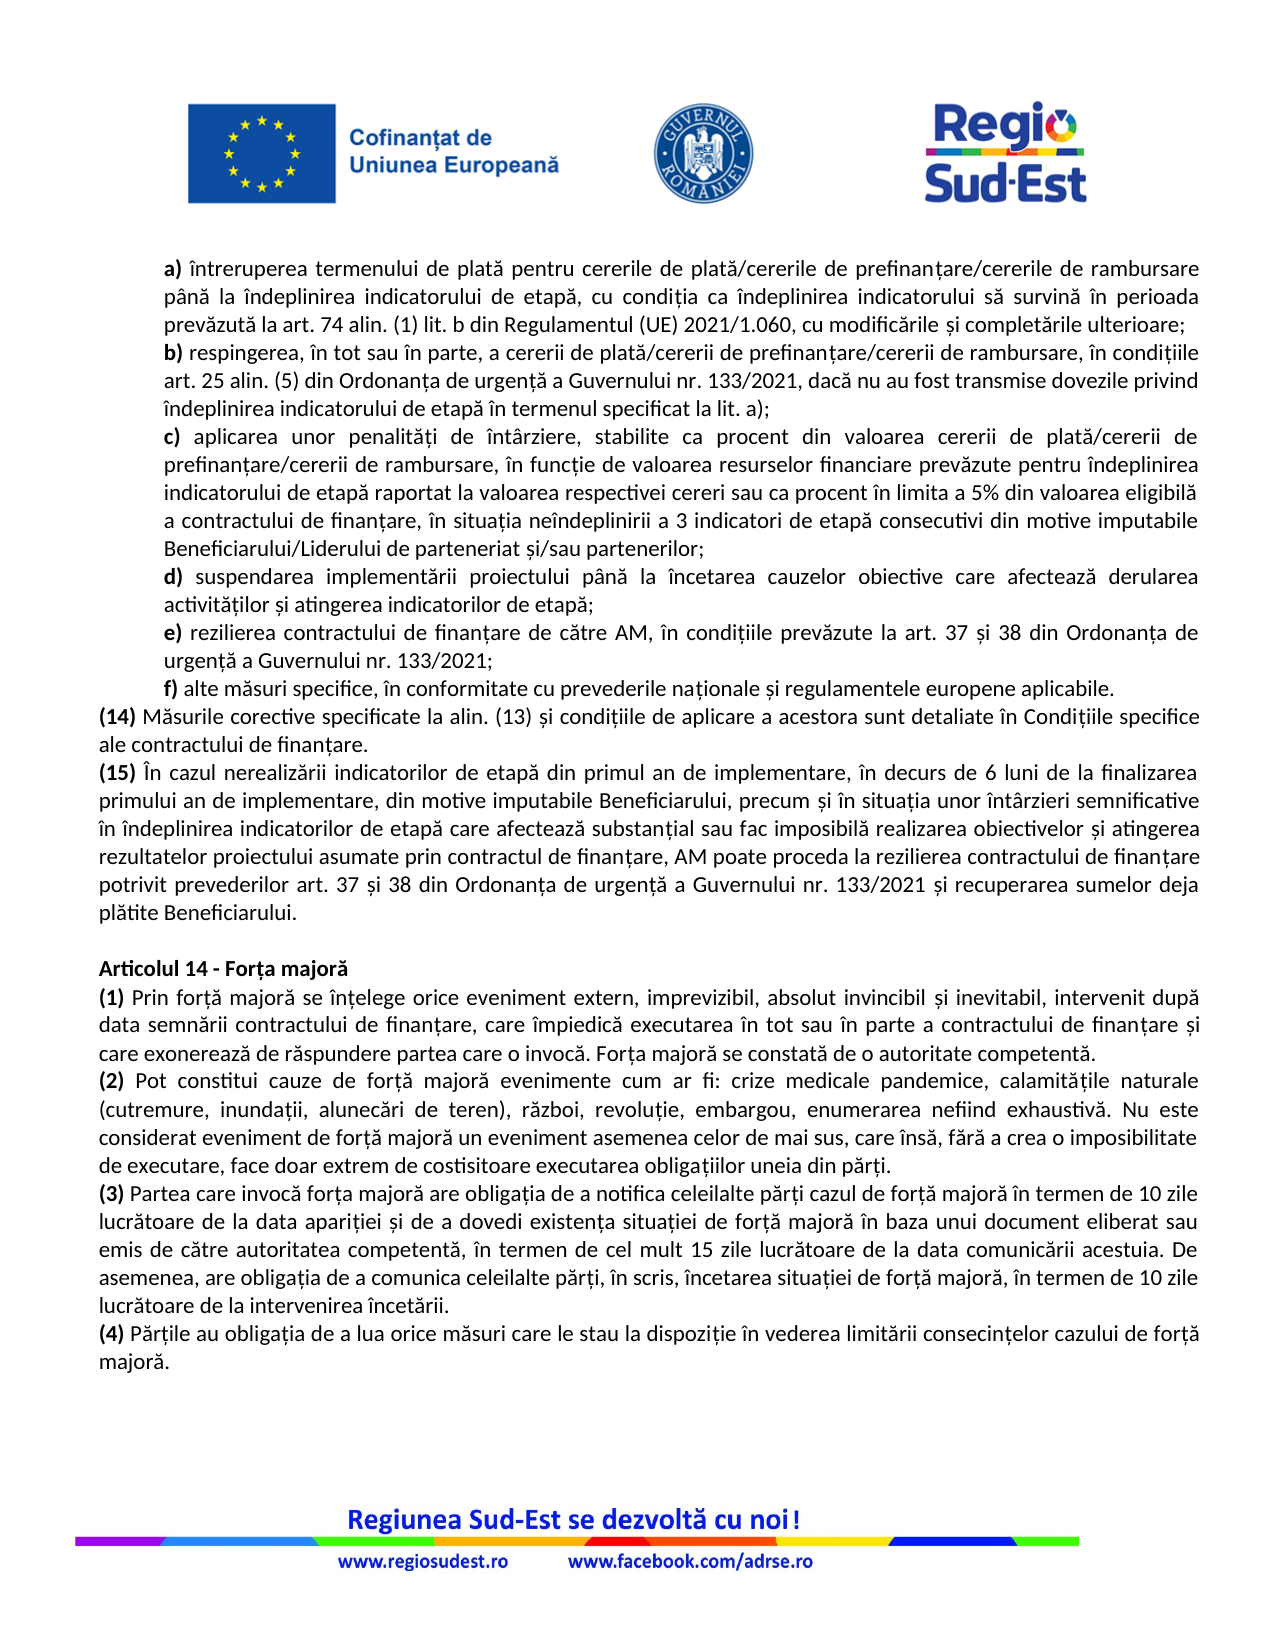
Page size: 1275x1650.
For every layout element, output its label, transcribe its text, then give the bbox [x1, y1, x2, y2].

text a) întreruperea termenului de plată pentru cererile de plată/cererile de prefinanţare/cererile de rambursare până la îndeplinirea indicatorului de etapă, cu condiţia ca îndeplinirea indicatorului să survină în perioada prevăzută la art. 74 alin. (1) lit. b din Regulamentul (UE) 2021/1.060, cu modificările şi completările ulterioare; [164, 254, 1200, 338]
text Articolul 14 - Forţa majoră [98, 954, 1200, 983]
text (2) Pot constitui cauze de forţă majoră evenimente cum ar fi: crize medicale pandemice, calamităţile naturale (cutremure, inundaţii, alunecări de teren), război, revoluţie, embargou, enumerarea nefiind exhaustivă. Nu este considerat eveniment de forţă majoră un eveniment asemenea celor de mai sus, care însă, fără a crea o imposibilitate de executare, face doar extrem de costisitoare executarea obligaţiilor uneia din părţi. [98, 1067, 1200, 1179]
picture [155, 73, 1120, 226]
text (15) În cazul nerealizării indicatorilor de etapă din primul an de implementare, în decurs de 6 luni de la finalizarea primului an de implementare, din motive imputabile Beneficiarului, precum şi în situaţia unor întârzieri semnificative în îndeplinirea indicatorilor de etapă care afectează substanţial sau fac imposibilă realizarea obiectivelor şi atingerea rezultatelor proiectului asumate prin contractul de finanţare, AM poate proceda la rezilierea contractului de finanţare potrivit prevederilor art. 37 şi 38 din Ordonanţa de urgenţă a Guvernului nr. 133/2021 şi recuperarea sumelor deja plătite Beneficiarului. [98, 758, 1200, 927]
text e) rezilierea contractului de finanţare de către AM, în condiţiile prevăzute la art. 37 şi 38 din Ordonanţa de urgenţă a Guvernului nr. 133/2021; [164, 618, 1200, 674]
text c) aplicarea unor penalităţi de întârziere, stabilite ca procent din valoarea cererii de plată/cererii de prefinanţare/cererii de rambursare, în funcţie de valoarea resurselor financiare prevăzute pentru îndeplinirea indicatorului de etapă raportat la valoarea respectivei cereri sau ca procent în limita a 5% din valoarea eligibilă a contractului de finanţare, în situaţia neîndeplinirii a 3 indicatori de etapă consecutivi din motive imputabile Beneficiarului/Liderului de parteneriat şi/sau partenerilor; [164, 422, 1200, 562]
text (14) Măsurile corective specificate la alin. (13) şi condiţiile de aplicare a acestora sunt detaliate în Condiţiile specifice ale contractului de finanţare. [98, 702, 1200, 758]
text d) suspendarea implementării proiectului până la încetarea cauzelor obiective care afectează derularea activităţilor şi atingerea indicatorilor de etapă; [164, 562, 1200, 618]
text (3) Partea care invocă forţa majoră are obligaţia de a notifica celeilalte părţi cazul de forţă majoră în termen de 10 zile lucrătoare de la data apariţiei şi de a dovedi existenţa situaţiei de forţă majoră în baza unui document eliberat sau emis de către autoritatea competentă, în termen de cel mult 15 zile lucrătoare de la data comunicării acestuia. De asemenea, are obligaţia de a comunica celeilalte părţi, în scris, încetarea situaţiei de forţă majoră, în termen de 10 zile lucrătoare de la intervenirea încetării. [98, 1179, 1200, 1319]
text (1) Prin forţă majoră se înţelege orice eveniment extern, imprevizibil, absolut invincibil şi inevitabil, intervenit după data semnării contractului de finanţare, care împiedică executarea în tot sau în parte a contractului de finanţare şi care exonerează de răspundere partea care o invocă. Forţa majoră se constată de o autoritate competentă. [98, 983, 1200, 1067]
text f) alte măsuri specifice, în conformitate cu prevederile naţionale şi regulamentele europene aplicabile. [164, 674, 1200, 702]
text (4) Părţile au obligaţia de a lua orice măsuri care le stau la dispoziţie în vederea limitării consecinţelor cazului de forţă majoră. [98, 1319, 1200, 1375]
picture [75, 1508, 1079, 1577]
text b) respingerea, în tot sau în parte, a cererii de plată/cererii de prefinanţare/cererii de rambursare, în condiţiile art. 25 alin. (5) din Ordonanţa de urgenţă a Guvernului nr. 133/2021, dacă nu au fost transmise dovezile privind îndeplinirea indicatorului de etapă în termenul specificat la lit. a); [164, 338, 1200, 422]
